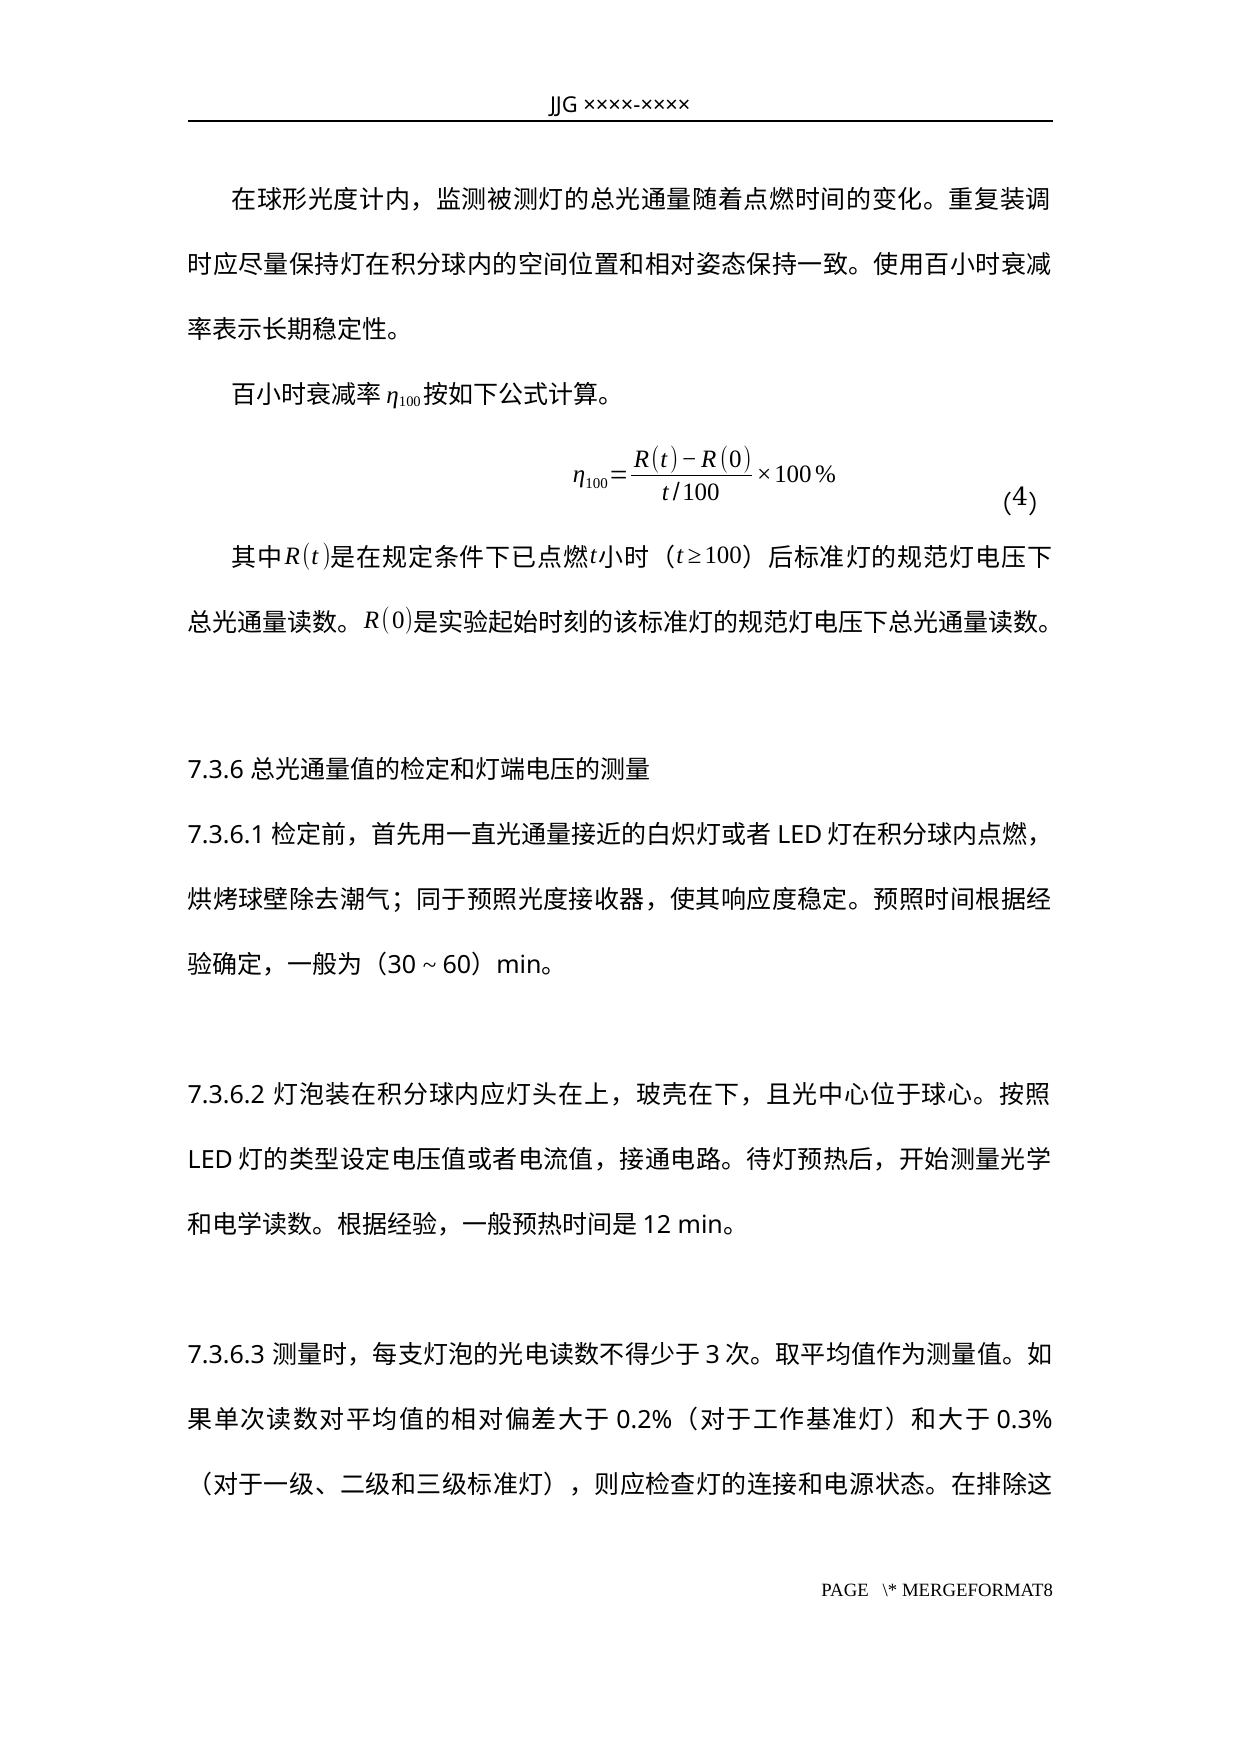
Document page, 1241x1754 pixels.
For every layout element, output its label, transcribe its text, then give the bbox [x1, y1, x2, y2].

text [187, 1320, 1053, 1515]
text 7.3.6.2 灯泡装在积分球内应灯头在上，玻壳在下，且光中心位于球心。按照LED灯的类型设定电压值或者电流值，接通电路。待灯预热后，开始测量光学和电学读数。根据经验，一般预热时间是12 min。 [187, 1060, 1053, 1255]
text 其中是在规定条件下已点燃小时（）后标准灯的规范灯电压下总光通量读数。是实验起始时刻的该标准灯的规范灯电压下总光通量读数。 [187, 523, 1053, 653]
text 7.3.6.1 检定前，首先用一直光通量接近的白炽灯或者LED灯在积分球内点燃，烘烤球壁除去潮气；同于预照光度接收器，使其响应度稳定。预照时间根据经验确定，一般为（30 ~ 60）min。 [187, 800, 1053, 995]
text （4） [187, 426, 1053, 523]
text 在球形光度计内，监测被测灯的总光通量随着点燃时间的变化。重复装调时应尽量保持灯在积分球内的空间位置和相对姿态保持一致。使用百小时衰减率表示长期稳定性。 [187, 166, 1053, 361]
text 百小时衰减率η100按如下公式计算。 [187, 361, 1053, 426]
text 7.3.6 总光通量值的检定和灯端电压的测量 [187, 735, 1053, 800]
